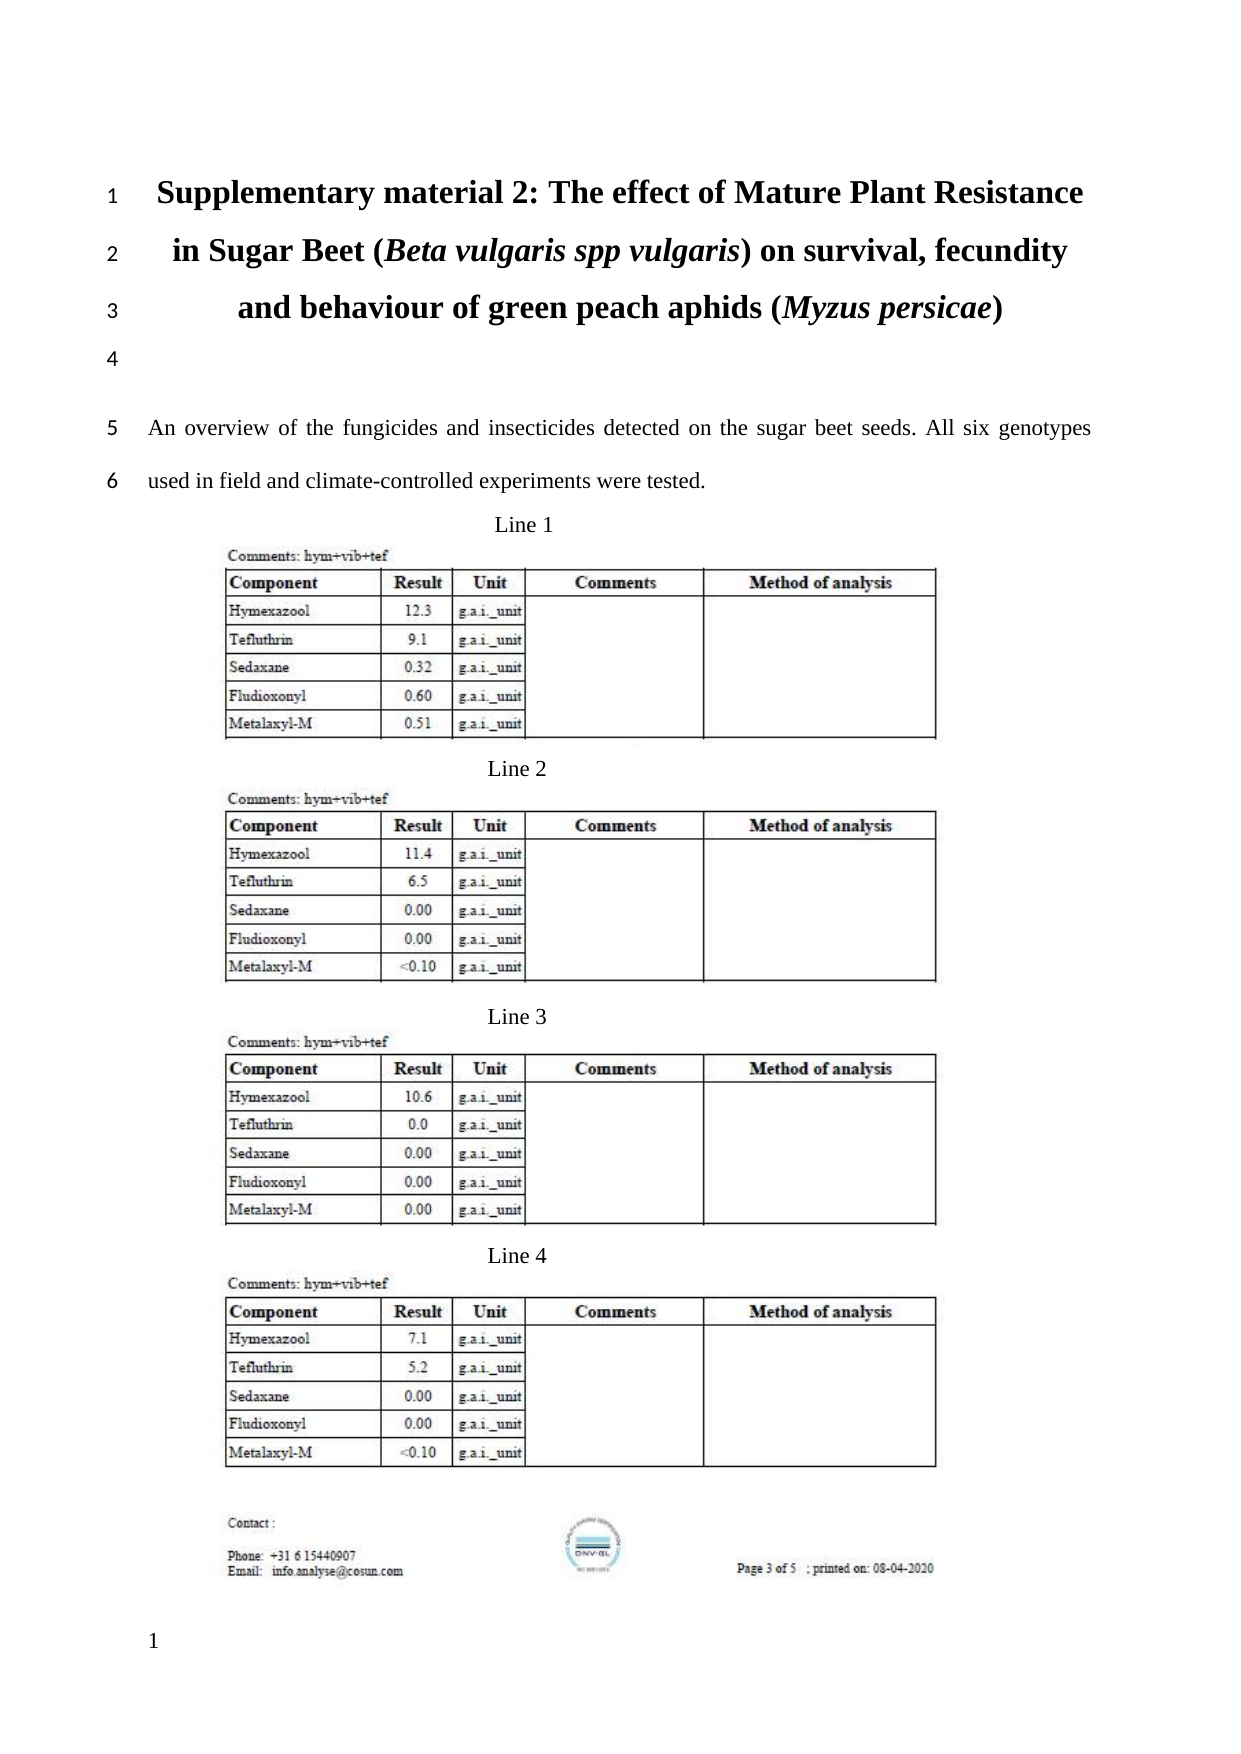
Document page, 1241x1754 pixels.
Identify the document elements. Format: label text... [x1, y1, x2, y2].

subtitle Supplementary material 2: The effect of Mature Plant Resistance in Sugar Beet (Beta vulgaris spp vulgaris) on survival, fecundity and behaviour of green peach aphids (Myzus persicae) [148, 173, 1093, 326]
picture [147, 502, 1033, 1606]
text An overview of the fungicides and insecticides detected on the sugar beet seeds. All six genotypes used in field and climate-controlled experiments were tested. [148, 414, 1093, 493]
